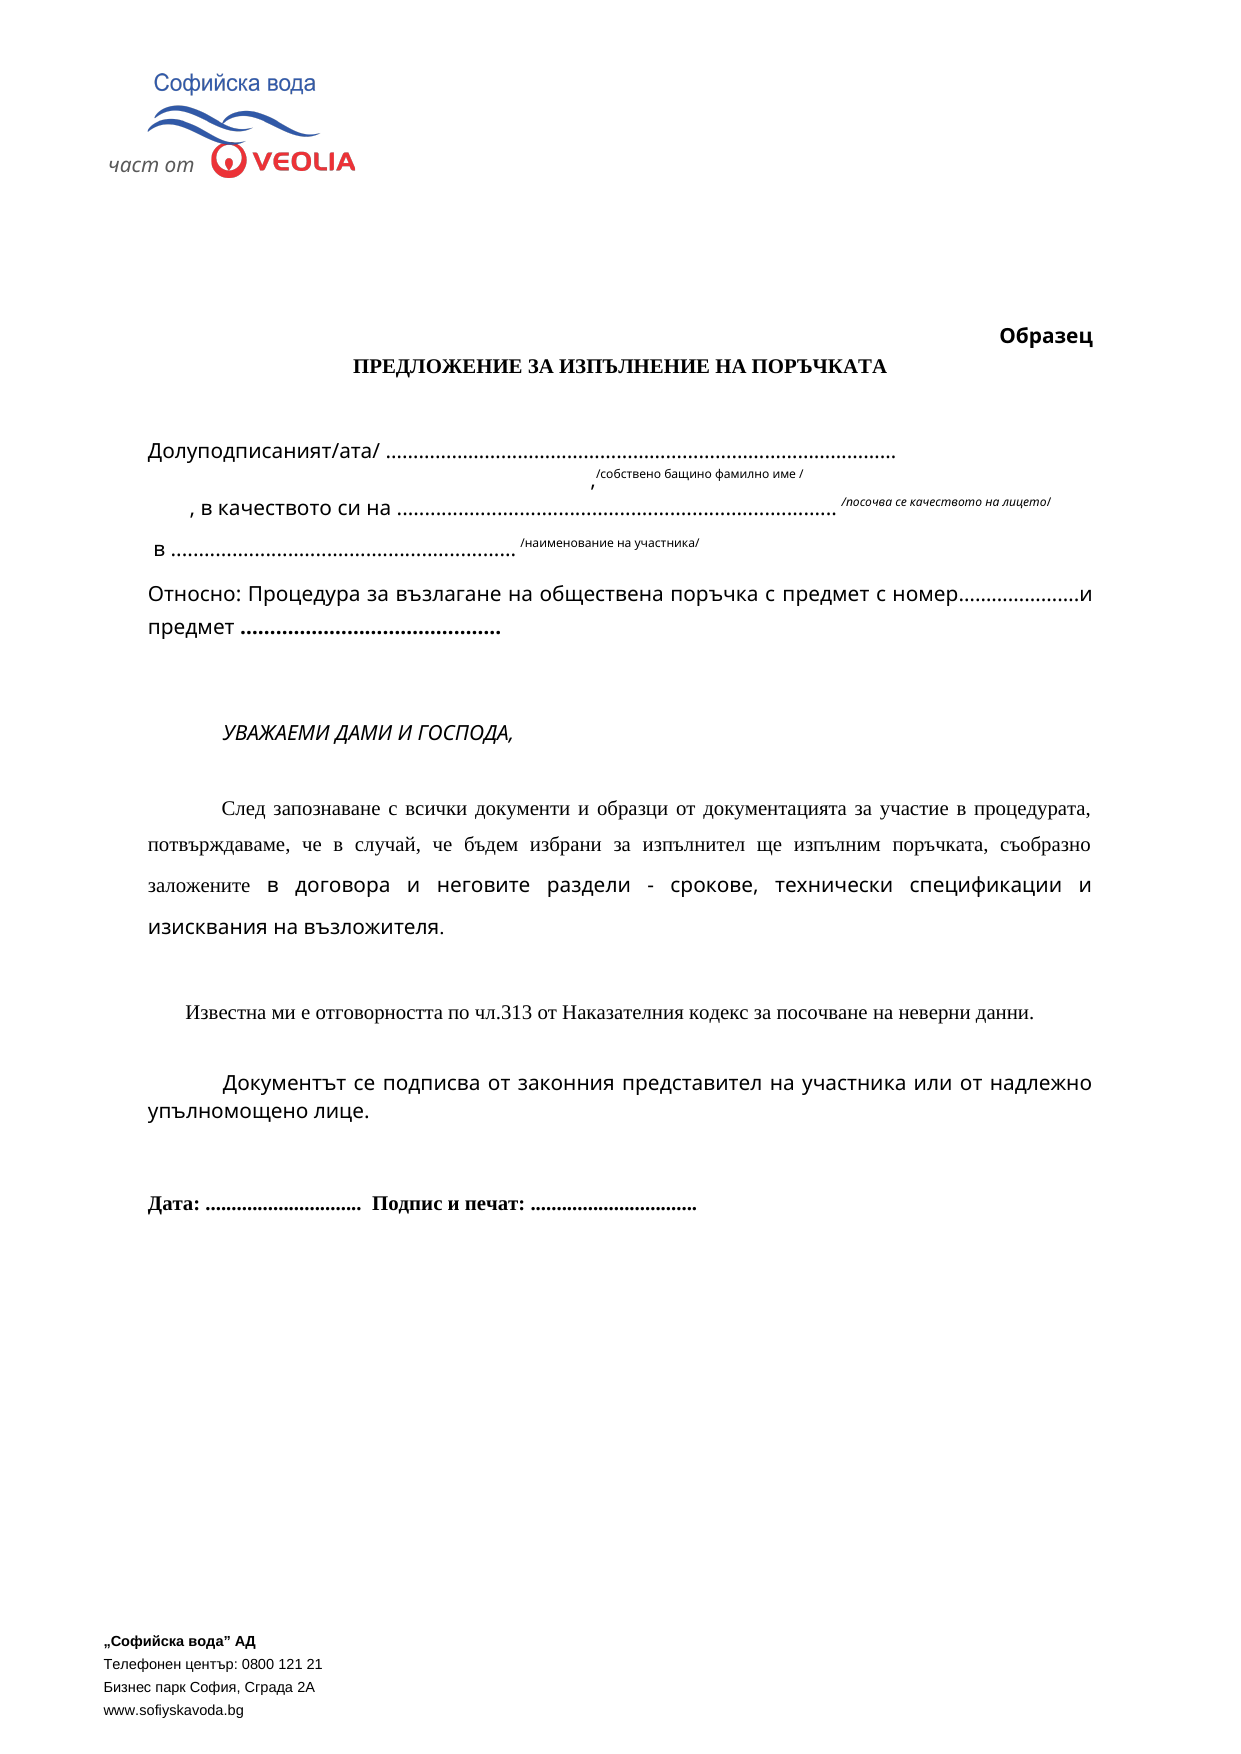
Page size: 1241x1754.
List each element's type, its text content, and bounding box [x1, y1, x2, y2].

text Известна ми е отговорността по чл.313 от Наказателния кодекс за посочване на неверни данни. [148, 1000, 1093, 1024]
text УВАЖАЕМИ ДАМИ И ГОСПОДА, [148, 718, 1093, 746]
text Относно: Процедура за възлагане на обществена поръчка с предмет с номер………………….и предмет …………………………………….. [148, 579, 1093, 641]
text ПРЕДЛОЖЕНИЕ ЗА ИЗПЪЛНЕНИЕ НА ПОРЪЧКАТА [148, 354, 1093, 378]
text След запознаване с всички документи и образци от документацията за участие в процедурата, потвърждаваме, че в случай, че бъдем избрани за изпълнител ще изпълним поръчката, съобразно заложените в договора и неговите раздели - срокове, технически спецификации и изисквания на възложителя. [148, 796, 1093, 941]
text , в качеството си на ............................................................................... /посочва се качеството на лицето/ [148, 493, 1093, 522]
text в .............................................................. /наименование на участника/ [148, 534, 1093, 563]
text Документът се подписва от законния представител на участника или от надлежно упълномощено лице. [148, 1068, 1093, 1124]
text Образец [148, 321, 1093, 350]
text Дата: .............................. Подпис и печат: ................................ [148, 1190, 1093, 1214]
text Долуподписаният/ата/ ………………………………………………………………………………… ,/собствено бащино фамилно име / [148, 437, 1093, 493]
picture [147, 73, 356, 178]
